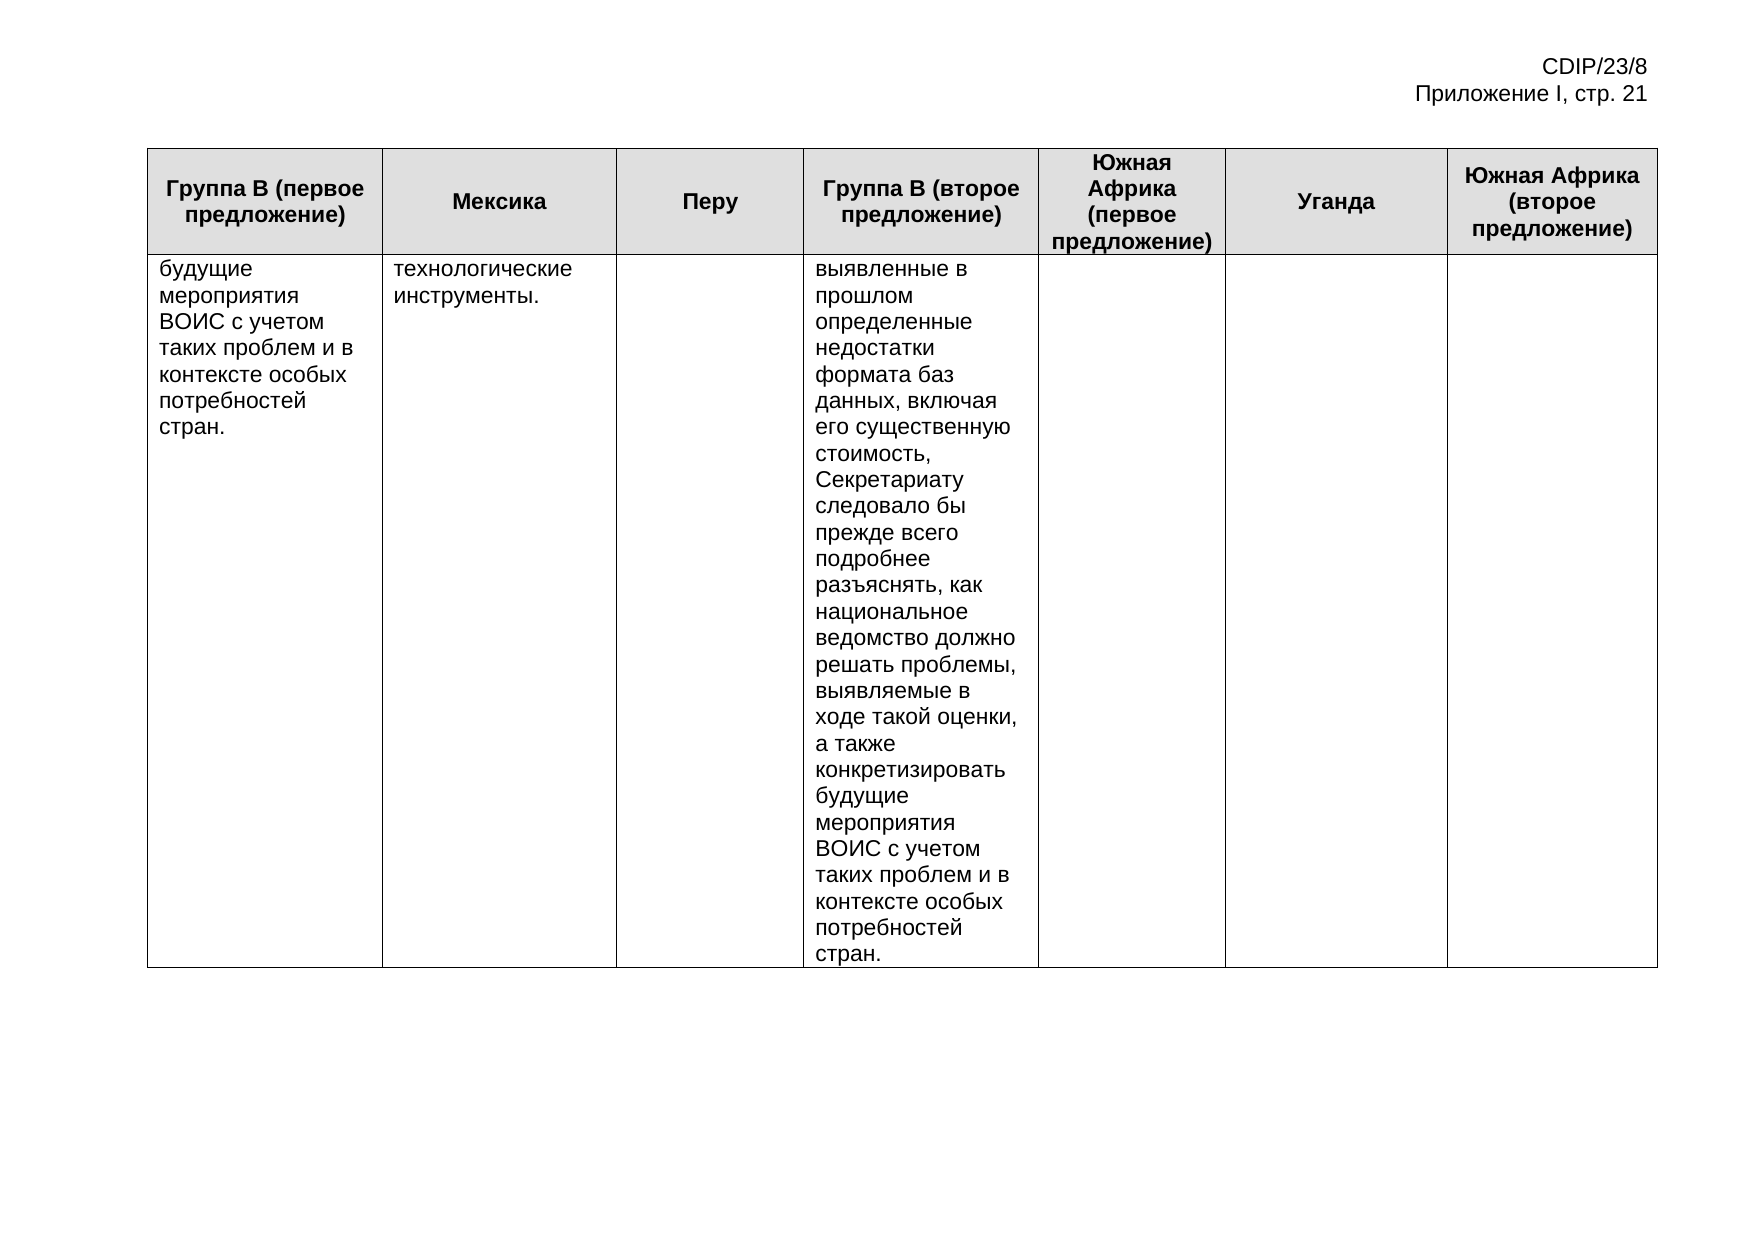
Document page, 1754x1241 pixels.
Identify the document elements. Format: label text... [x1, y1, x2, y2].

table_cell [1448, 255, 1657, 967]
table_header Южная Африка (второе предложение) [1448, 149, 1657, 254]
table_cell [804, 255, 1038, 967]
table_header Группа B (первое предложение) [148, 149, 382, 254]
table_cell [148, 255, 382, 967]
table_header Уганда [1226, 149, 1447, 254]
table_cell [383, 255, 616, 967]
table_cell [617, 255, 803, 967]
table_header Перу [617, 149, 803, 254]
table_header Группа B (второе предложение) [804, 149, 1038, 254]
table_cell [1039, 255, 1225, 967]
table_header Мексика [383, 149, 616, 254]
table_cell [1226, 255, 1447, 967]
table_header Южная Африка (первое предложение) [1039, 149, 1225, 254]
